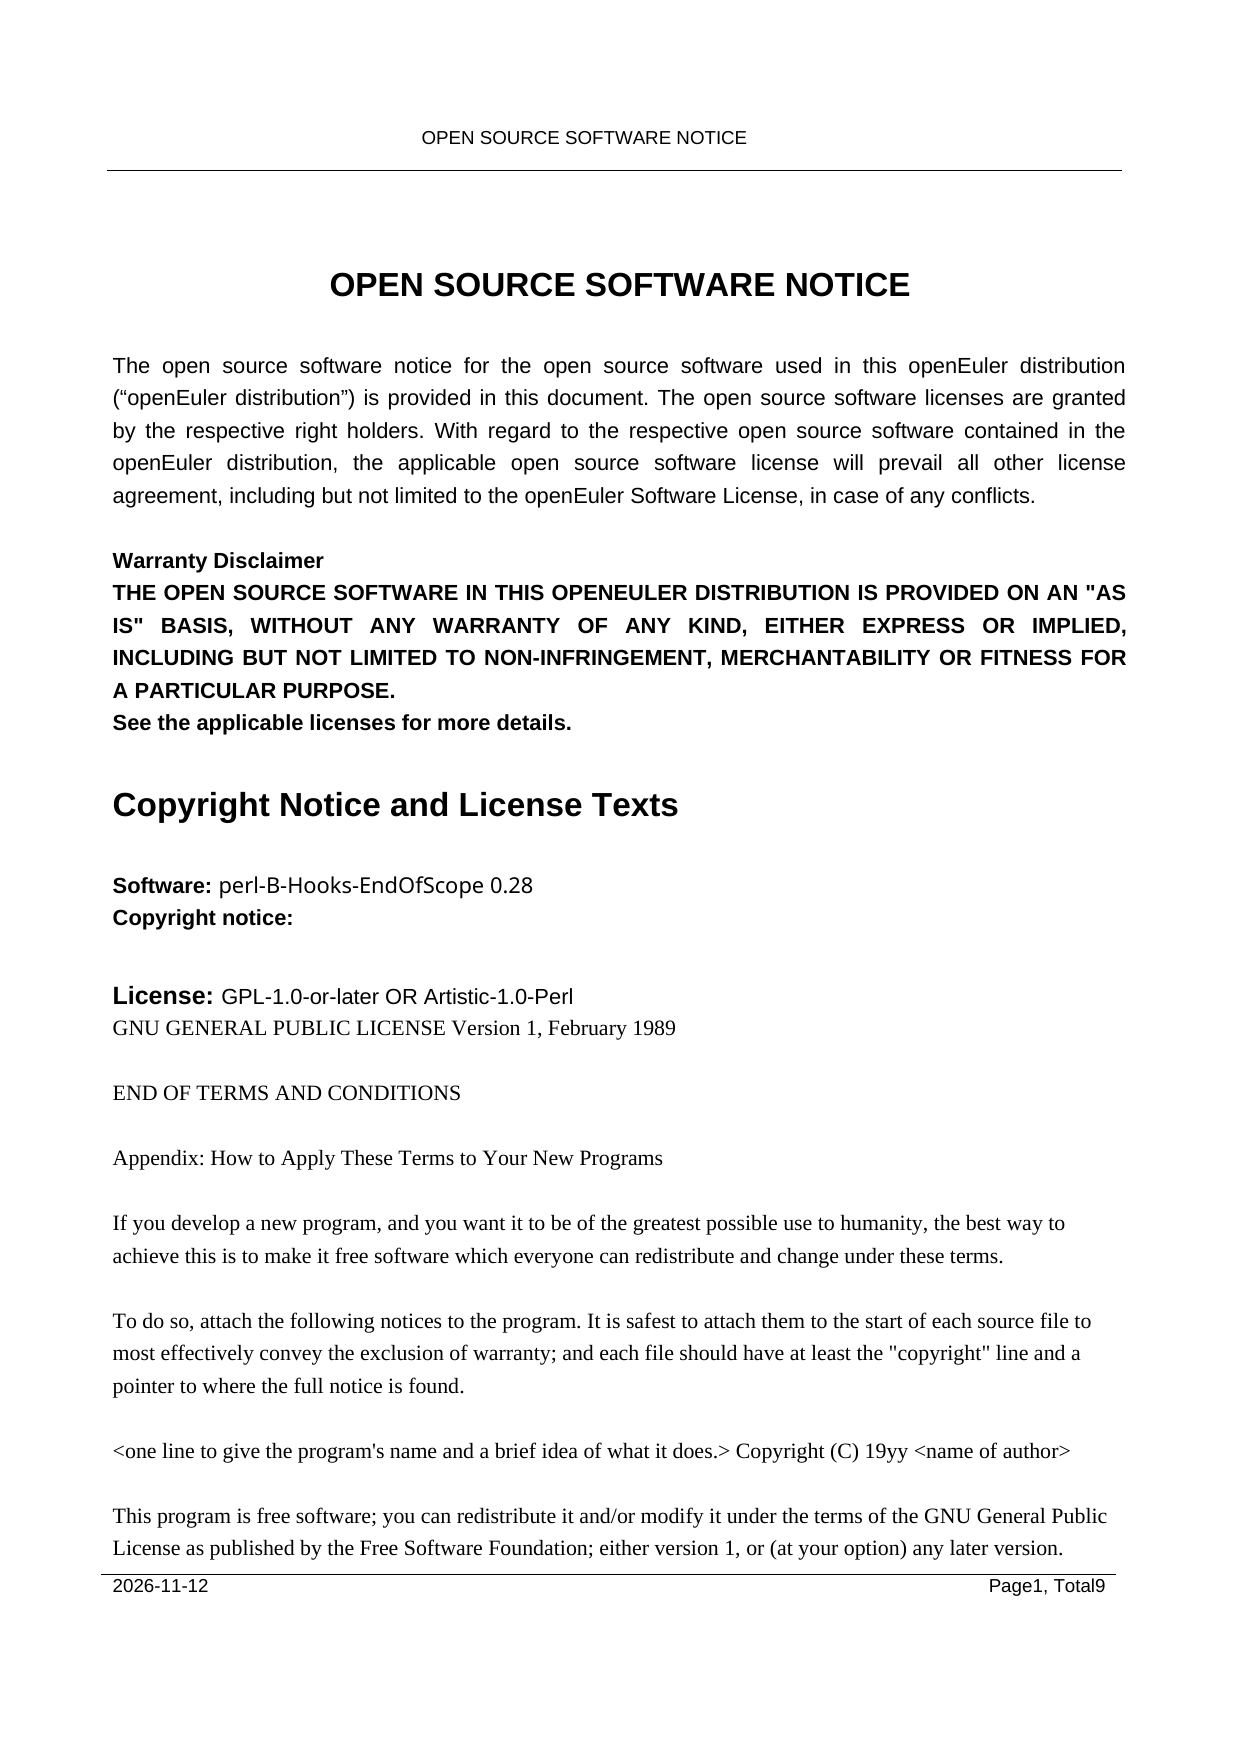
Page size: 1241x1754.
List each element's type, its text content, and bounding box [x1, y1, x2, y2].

text THE OPEN SOURCE SOFTWARE IN THIS OPENEULER DISTRIBUTION IS PROVIDED ON AN "AS IS" BASIS, WITHOUT ANY WARRANTY OF ANY KIND, EITHER EXPRESS OR IMPLIED, INCLUDING BUT NOT LIMITED TO NON-INFRINGEMENT, MERCHANTABILITY OR FITNESS FOR A PARTICULAR PURPOSE. See the applicable licenses for more details. [112, 576, 1128, 739]
text Warranty Disclaimer [112, 544, 1128, 576]
text License: GPL-1.0-or-later OR Artistic-1.0-Perl [112, 979, 1128, 1012]
text The open source software notice for the open source software used in this openEuler distribution (“openEuler distribution”) is provided in this document. The open source software licenses are granted by the respective right holders. With regard to the respective open source software contained in the openEuler distribution, the applicable open source software license will prevail all other license agreement, including but not limited to the openEuler Software License, in case of any conflicts. [112, 349, 1128, 511]
text Copyright Notice and License Texts [112, 771, 1128, 836]
title Software: perl-B-Hooks-EndOfScope 0.28 [112, 869, 1128, 901]
text OPEN SOURCE SOFTWARE NOTICE [112, 251, 1128, 316]
text Copyright notice: [112, 901, 1128, 934]
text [112, 1012, 1128, 1564]
